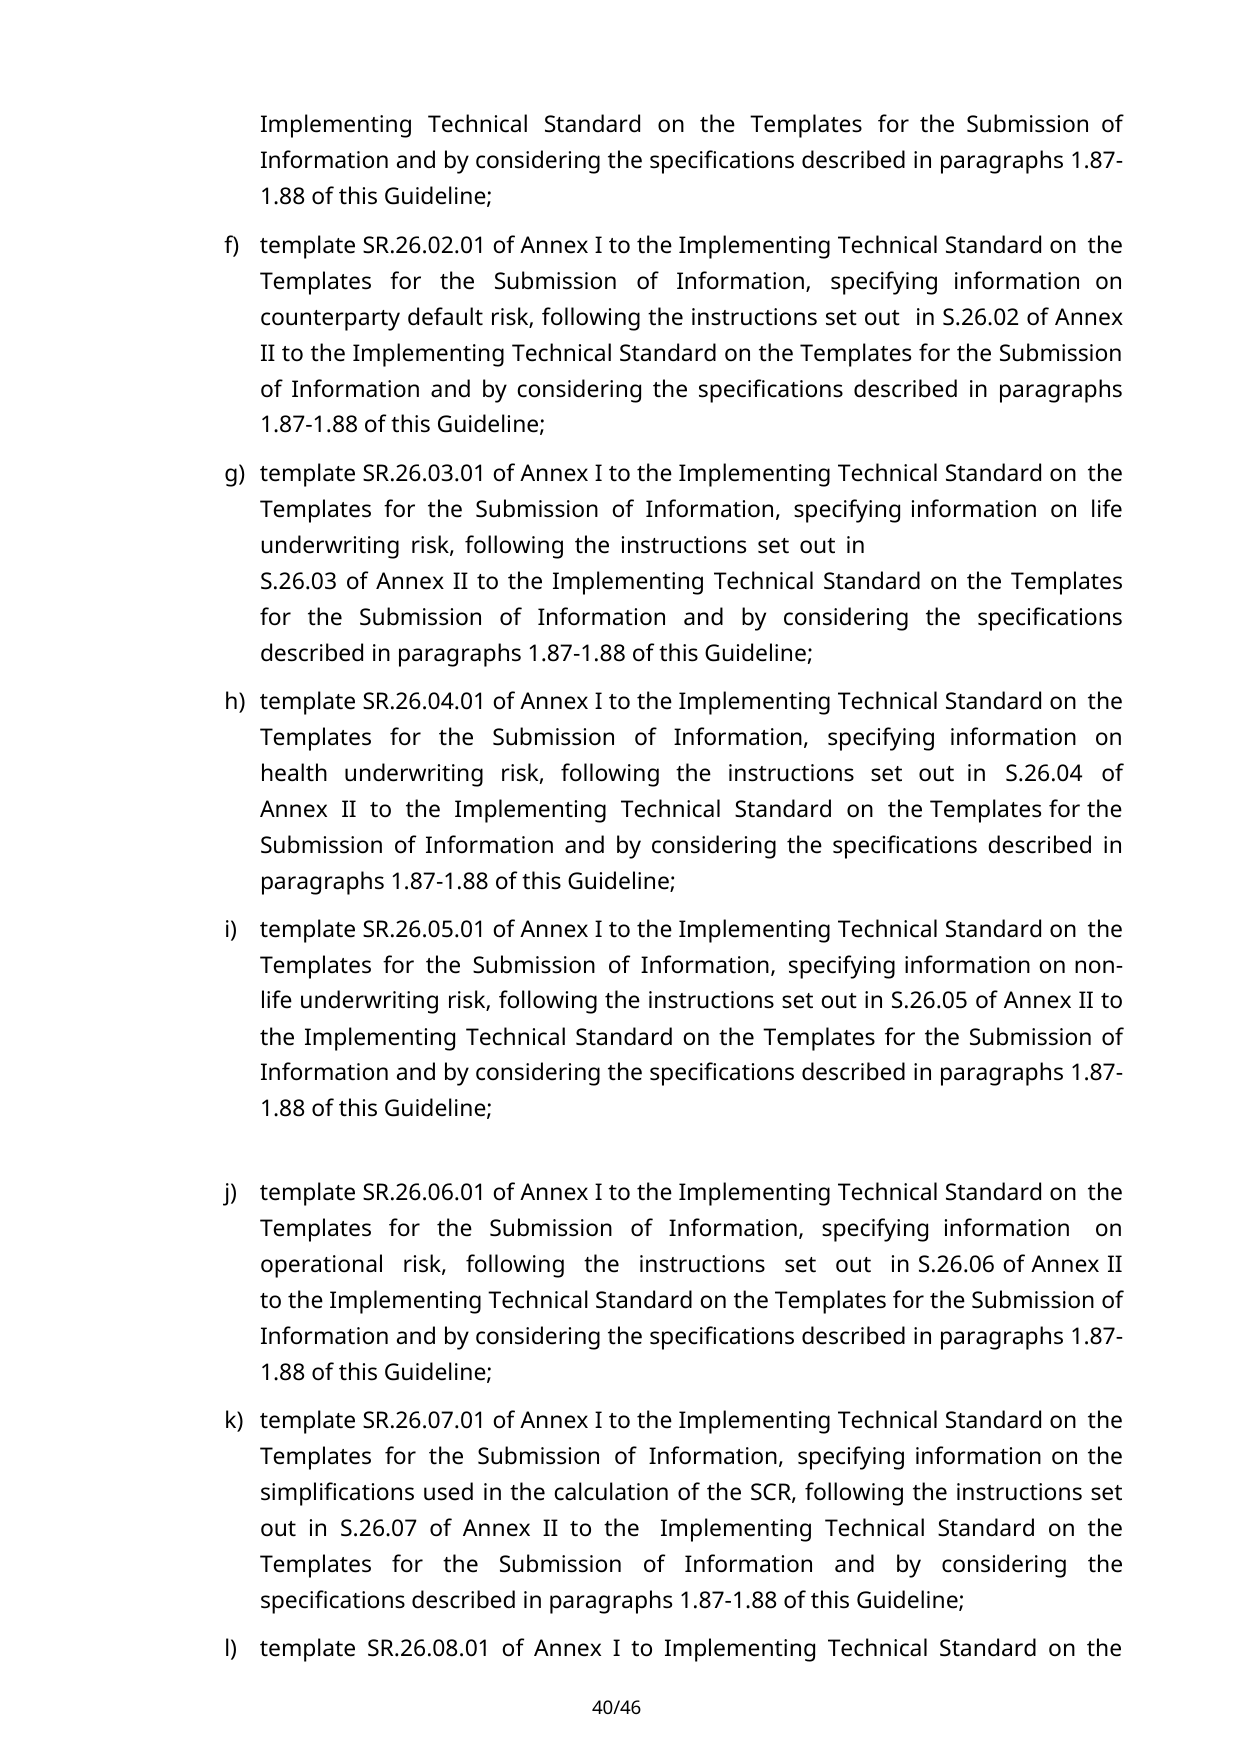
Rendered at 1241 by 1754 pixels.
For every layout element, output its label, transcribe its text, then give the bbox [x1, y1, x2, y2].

list template SR.26.02.01 of Annex I to the Implementing Technical Standard on the Templates for the Submission of Information, specifying information on counterparty default risk, following the instructions set out in S.26.02 of Annex II to the Implementing Technical Standard on the Templates for the Submission of Information and by considering the specifications described in paragraphs 1.87-1.88 of this Guideline; [224, 229, 1123, 440]
text S.26.03 of Annex II to the Implementing Technical Standard on the Templates for the Submission of Information and by considering the specifications described in paragraphs 1.87-1.88 of this Guideline; [260, 565, 1123, 668]
list template SR.26.04.01 of Annex I to the Implementing Technical Standard on the Templates for the Submission of Information, specifying information on health underwriting risk, following the instructions set out in S.26.04 of Annex II to the Implementing Technical Standard on the Templates for the Submission of Information and by considering the specifications described in paragraphs 1.87-1.88 of this Guideline; [224, 685, 1123, 896]
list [224, 108, 1123, 211]
list template SR.26.05.01 of Annex I to the Implementing Technical Standard on the Templates for the Submission of Information, specifying information on non-life underwriting risk, following the instructions set out in S.26.05 of Annex II to the Implementing Technical Standard on the Templates for the Submission of Information and by considering the specifications described in paragraphs 1.87-1.88 of this Guideline; [224, 913, 1123, 1123]
list template SR.26.03.01 of Annex I to the Implementing Technical Standard on the Templates for the Submission of Information, specifying information on life underwriting risk, following the instructions set out in [224, 457, 1123, 560]
list template SR.26.07.01 of Annex I to the Implementing Technical Standard on the Templates for the Submission of Information, specifying information on the simplifications used in the calculation of the SCR, following the instructions set out in S.26.07 of Annex II to the Implementing Technical Standard on the Templates for the Submission of Information and by considering the specifications described in paragraphs 1.87-1.88 of this Guideline; [224, 1404, 1123, 1615]
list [224, 1632, 1123, 1664]
list template SR.26.06.01 of Annex I to the Implementing Technical Standard on the Templates for the Submission of Information, specifying information on operational risk, following the instructions set out in S.26.06 of Annex II to the Implementing Technical Standard on the Templates for the Submission of Information and by considering the specifications described in paragraphs 1.87-1.88 of this Guideline; [224, 1176, 1123, 1387]
